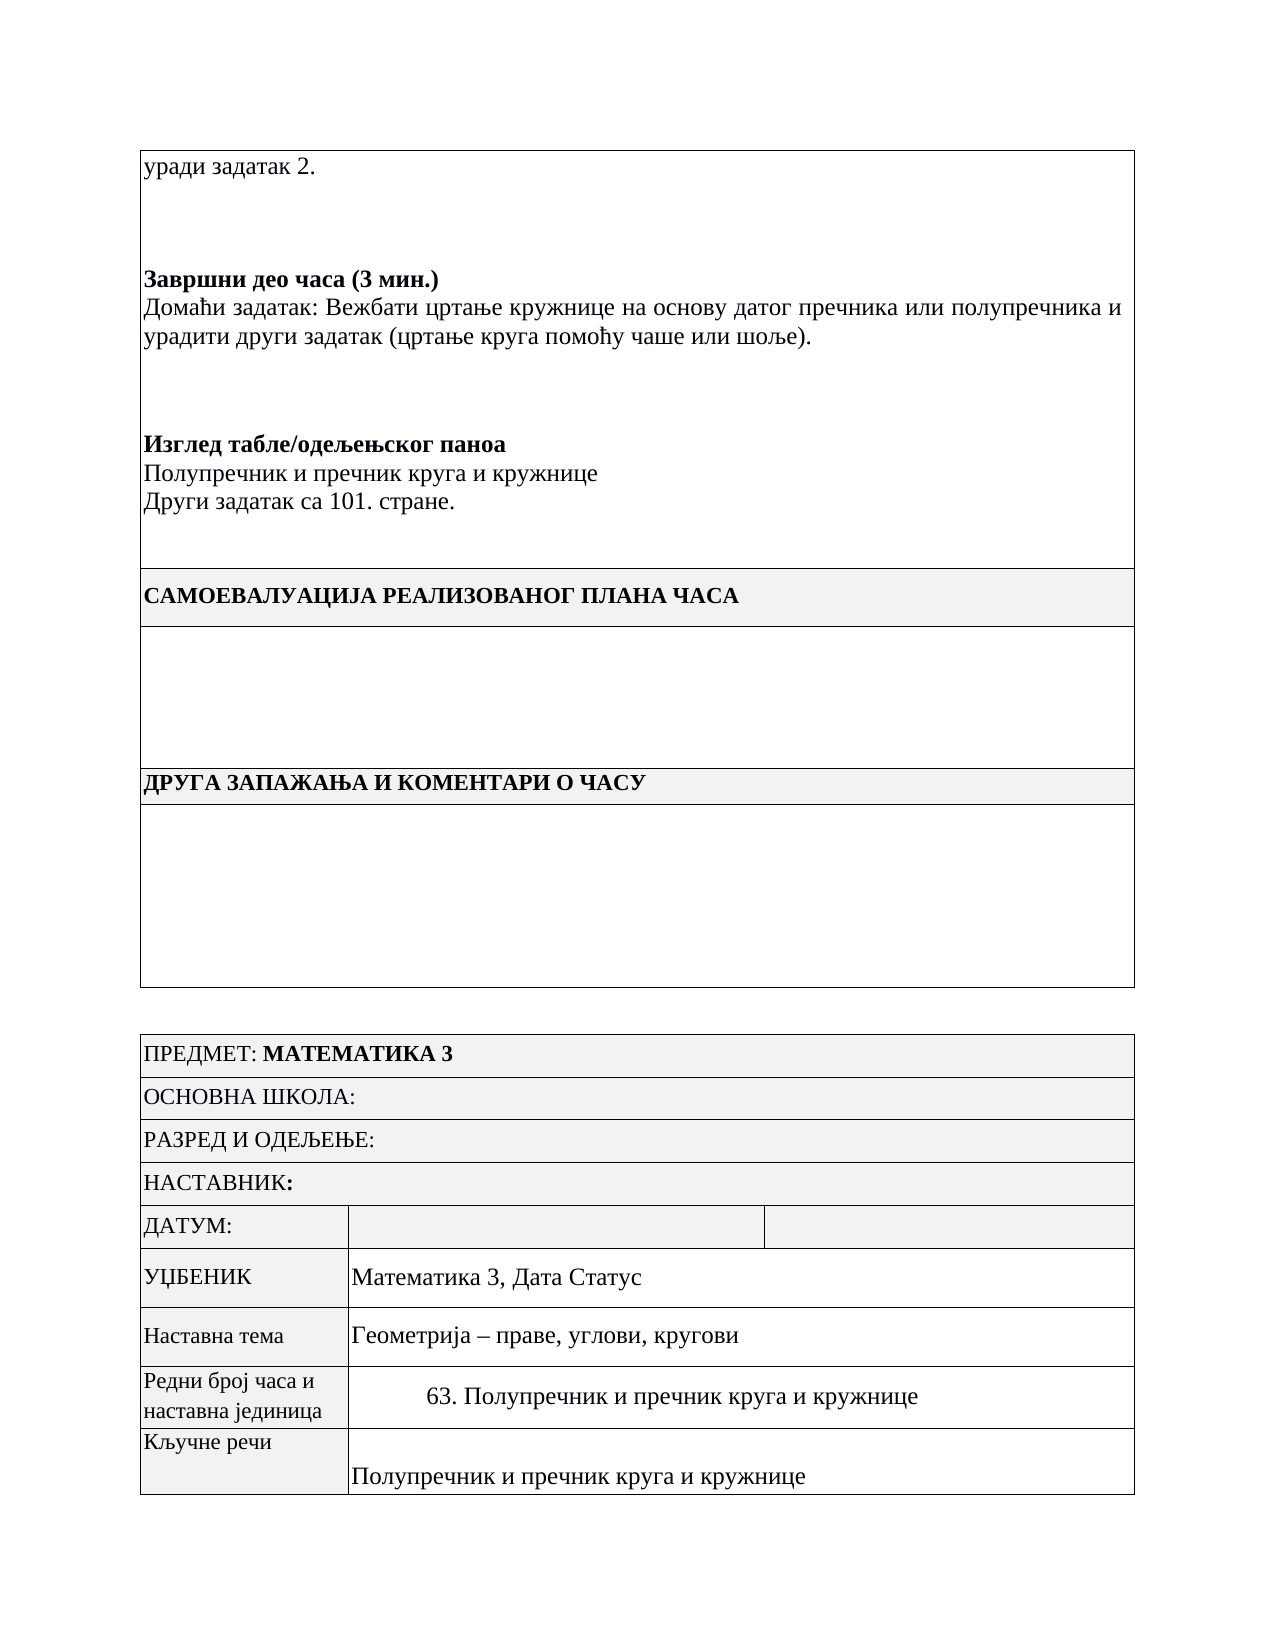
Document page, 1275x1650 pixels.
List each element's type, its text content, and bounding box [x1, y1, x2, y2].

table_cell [141, 151, 1134, 568]
table_header ПРЕДМЕТ: МАТЕМАТИКА 3 [141, 1035, 1134, 1077]
table_cell Редни број часа и наставна јединица [141, 1367, 348, 1427]
table_cell САМОЕВАЛУАЦИЈА РЕАЛИЗОВАНОГ ПЛАНА ЧАСА [141, 569, 1134, 626]
table_cell ДРУГА ЗАПАЖАЊА И КОМЕНТАРИ О ЧАСУ [141, 769, 1134, 804]
table_cell НАСТАВНИК: [141, 1163, 1134, 1205]
table_cell [765, 1206, 1134, 1248]
table_cell Mатематика 3, Дата Статус [349, 1249, 1134, 1307]
table_cell Геометрија – праве, углови, кругови [349, 1308, 1134, 1366]
table_cell Кључне речи [141, 1429, 348, 1494]
table_cell УЏБЕНИК [141, 1249, 348, 1307]
table_cell 63. Полупречник и пречник круга и кружнице [349, 1367, 1134, 1427]
table_cell ДАТУМ: [141, 1206, 348, 1248]
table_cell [349, 1429, 1134, 1494]
table_cell Наставна тема [141, 1308, 348, 1366]
table_cell ОСНОВНА ШКОЛА: [141, 1078, 1134, 1119]
table_cell [349, 1206, 764, 1248]
table_cell [141, 805, 1134, 987]
table_cell [141, 627, 1134, 768]
table_cell РАЗРЕД И ОДЕЉЕЊЕ: [141, 1120, 1134, 1162]
